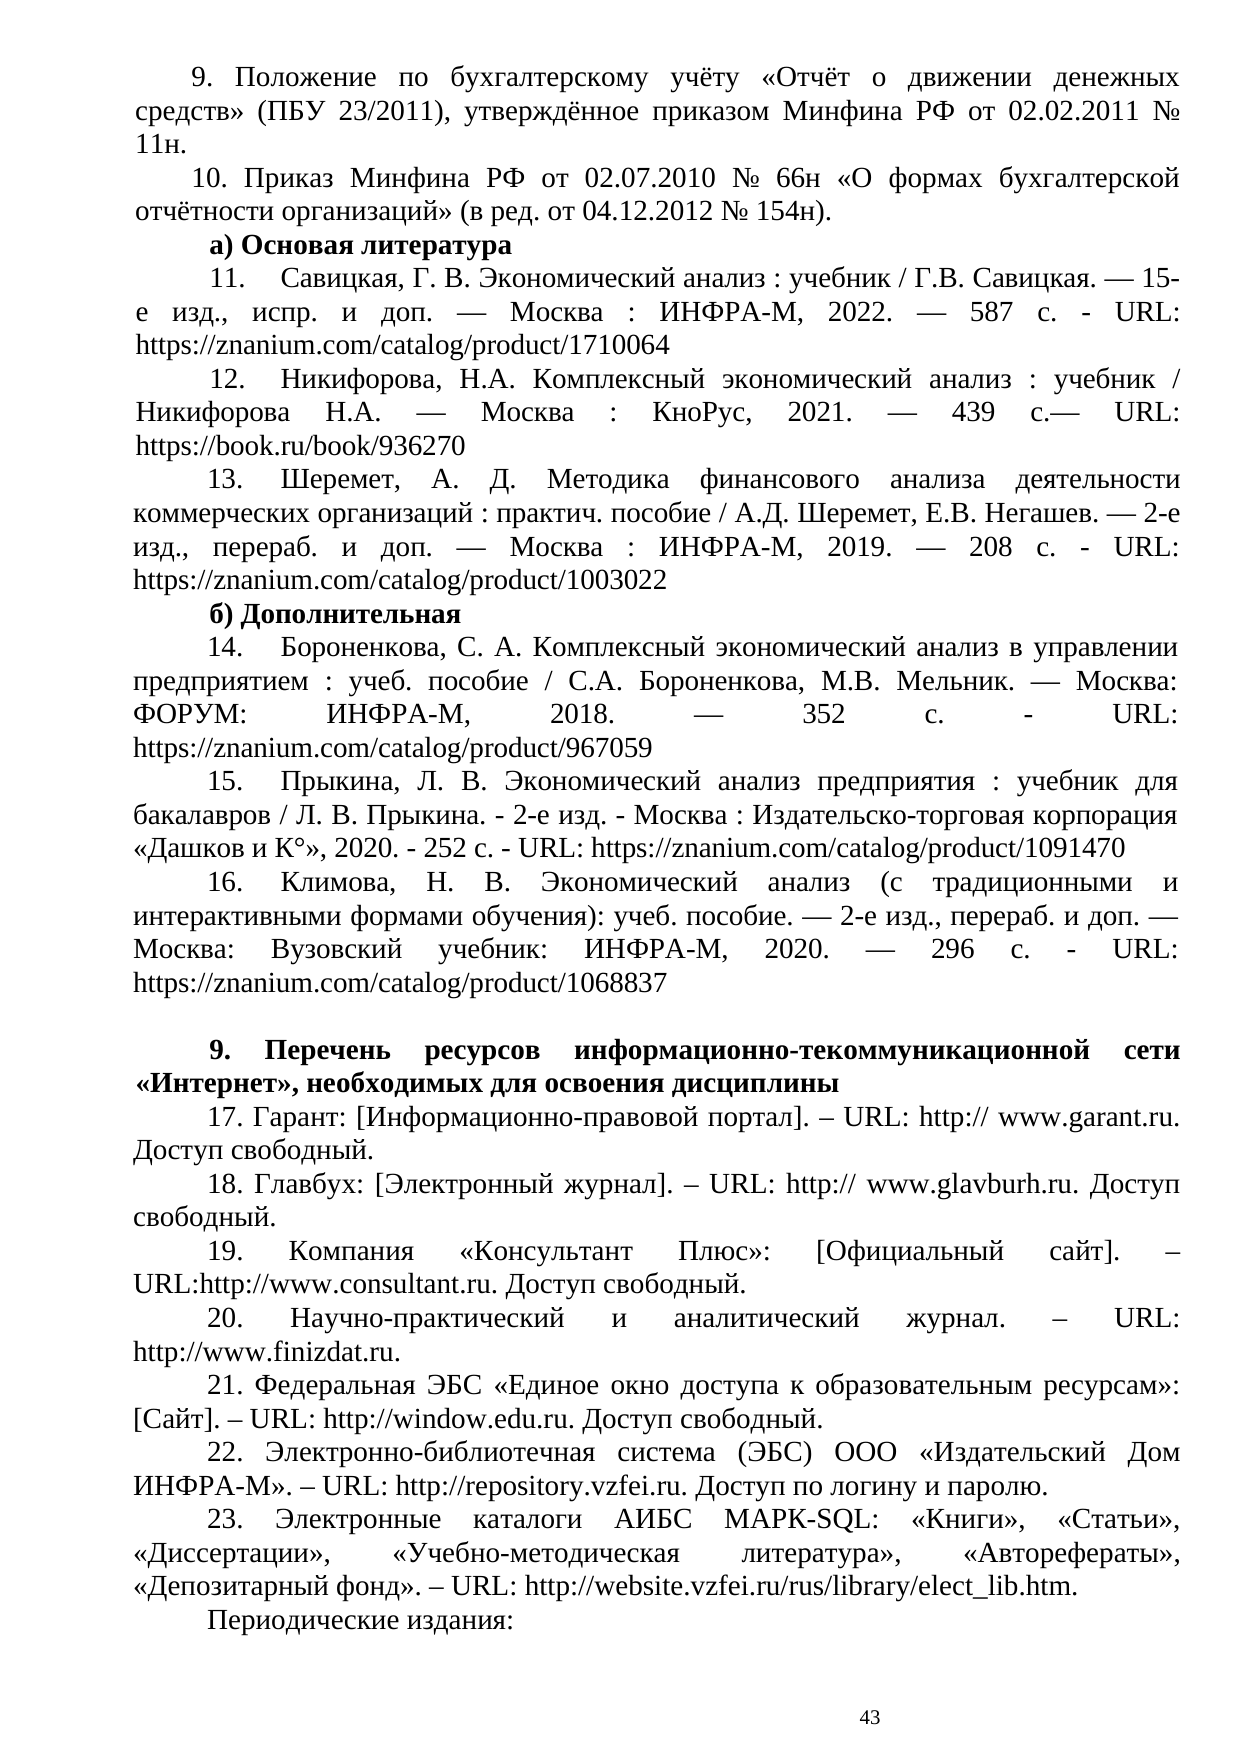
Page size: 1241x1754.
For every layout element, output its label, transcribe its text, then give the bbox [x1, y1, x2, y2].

text 9. Положение по бухгалтерскому учёту «Отчёт о движении денежных средств» (ПБУ 23/2011), утверждённое приказом Минфина РФ от 02.02.2011 № 11н. [135, 59, 1181, 160]
text 9. Перечень ресурсов информационно-текоммуникационной сети «Интернет», необходимых для освоения дисциплины [135, 1032, 1181, 1099]
text 18. Главбух: [Электронный журнал]. – URL: http:// www.glavburh.ru. Доступ свободный. [133, 1166, 1181, 1233]
text 23. Электронные каталоги АИБС МАРК-SQL: «Книги», «Статьи», «Диссертации», «Учебно-методическая литература», «Авторефераты», «Депозитарный фонд». – URL: http://website.vzfei.ru/rus/library/elect_lib.htm. [133, 1501, 1181, 1602]
list Бороненкова, С. А. Комплексный экономический анализ в управлении предприятием : учеб. пособие / С.А. Бороненкова, М.В. Мельник. — Москва: ФОРУМ: ИНФРА-М, 2018. — 352 с. - URL: https://znanium.com/catalog/product/967059 [133, 629, 1179, 763]
text Периодические издания: [133, 1602, 1181, 1636]
text 20. Научно-практический и аналитический журнал. – URL: http://www.finizdat.ru. [133, 1300, 1181, 1367]
text 10. Приказ Минфина РФ от 02.07.2010 № 66н «О формах бухгалтерской отчётности организаций» (в ред. от 04.12.2012 № 154н). [135, 160, 1181, 227]
list Прыкина, Л. В. Экономический анализ предприятия : учебник для бакалавров / Л. В. Прыкина. - 2-е изд. - Москва : Издательско-торговая корпорация «Дашков и К°», 2020. - 252 с. - URL: https://znanium.com/catalog/product/1091470 [133, 763, 1179, 864]
list Савицкая, Г. В. Экономический анализ : учебник / Г.В. Савицкая. — 15-е изд., испр. и доп. — Москва : ИНФРА-М, 2022. — 587 с. - URL: https://znanium.com/catalog/product/1710064 [135, 260, 1181, 361]
text 17. Гарант: [Информационно-правовой портал]. – URL: http:// www.garant.ru. Доступ свободный. [133, 1099, 1181, 1166]
list Климова, Н. В. Экономический анализ (с традиционными и интерактивными формами обучения): учеб. пособие. — 2-е изд., перераб. и доп. — Москва: Вузовский учебник: ИНФРА-М, 2020. — 296 с. - URL: https://znanium.com/catalog/product/1068837 [133, 864, 1179, 998]
list Шеремет, А. Д. Методика финансового анализа деятельности коммерческих организаций : практич. пособие / А.Д. Шеремет, Е.В. Негашев. — 2-е изд., перераб. и доп. — Москва : ИНФРА-М, 2019. — 208 с. - URL: https://znanium.com/catalog/product/1003022 [133, 462, 1181, 596]
text 21. Федеральная ЭБС «Единое окно доступа к образовательным ресурсам»: [Сайт]. – URL: http://window.edu.ru. Доступ свободный. [133, 1367, 1181, 1434]
list Никифорова, Н.А. Комплексный экономический анализ : учебник / Никифорова Н.А. — Москва : КноРус, 2021. — 439 с.— URL: https://book.ru/book/936270 [135, 361, 1181, 462]
text б) Дополнительная [209, 596, 1181, 629]
text 22. Электронно-библиотечная система (ЭБС) ООО «Издательский Дом ИНФРА-М». – URL: http://repository.vzfei.ru. Доступ по логину и паролю. [133, 1434, 1181, 1501]
text 19. Компания «Консультант Плюс»: [Официальный сайт]. – URL:http://www.consultant.ru. Доступ свободный. [133, 1233, 1181, 1300]
text а) Основая литература [135, 227, 1181, 260]
